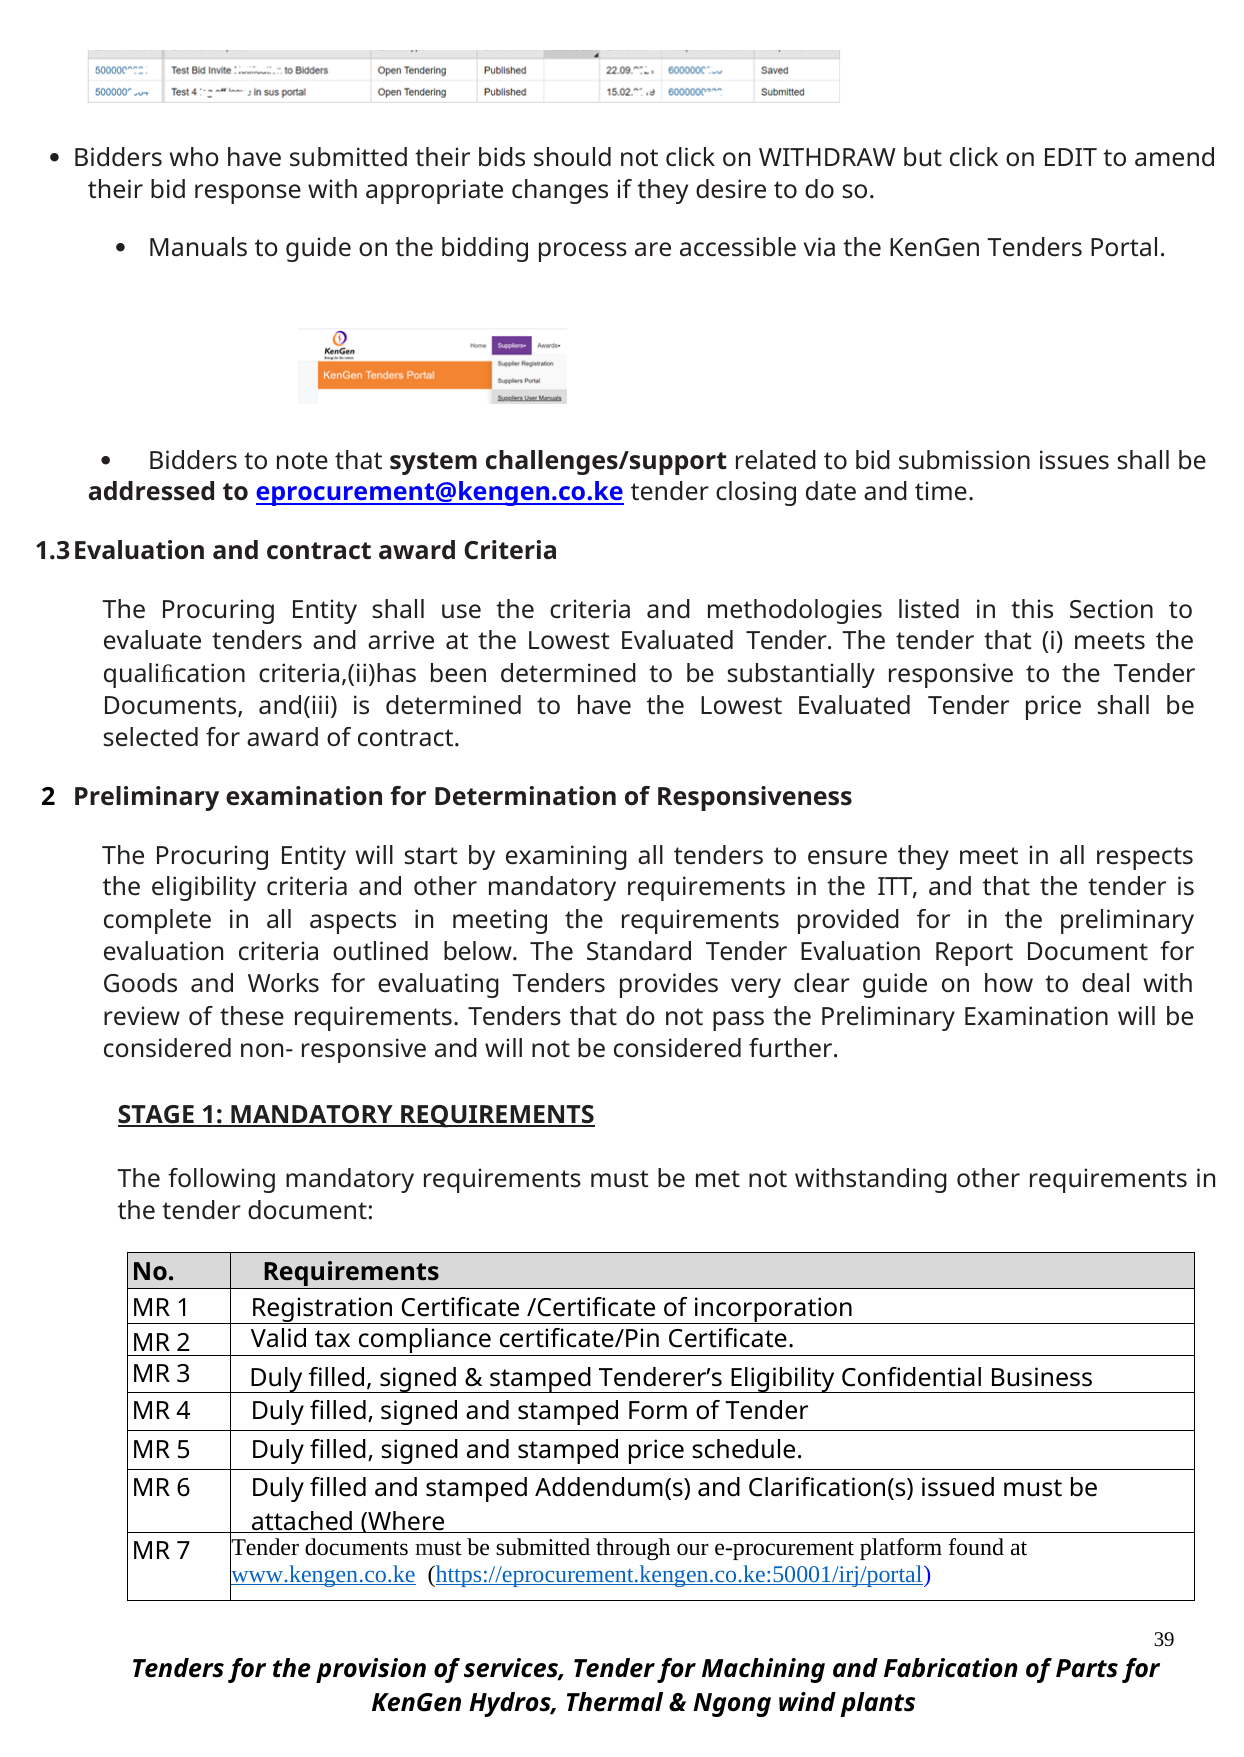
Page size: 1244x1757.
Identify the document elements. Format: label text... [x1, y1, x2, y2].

text The Procuring Entity shall use the criteria and methodologies listed in this Section to evaluate tenders and arrive at the Lowest Evaluated Tender. The tender that (i) meets the qualiﬁcation criteria,(ii)has been determined to be substantially responsive to the Tender Documents, and(iii) is determined to have the Lowest Evaluated Tender price shall be selected for award of contract. [102, 592, 1195, 754]
table_cell MR 1 [128, 1289, 230, 1323]
picture [297, 328, 567, 404]
table_cell MR 3 [128, 1356, 230, 1392]
list Bidders to note that system challenges/support related to bid submission issues shall be addressed to eprocurement@kengen.co.ke tender closing date and time. [88, 443, 1219, 508]
text The Procuring Entity will start by examining all tenders to ensure they meet in all respects the eligibility criteria and other mandatory requirements in the ITT, and that the tender is complete in all aspects in meeting the requirements provided for in the preliminary evaluation criteria outlined below. The Standard Tender Evaluation Report Document for Goods and Works for evaluating Tenders provides very clear guide on how to deal with review of these requirements. Tenders that do not pass the Preliminary Examination will be considered non- responsive and will not be considered further. [102, 838, 1195, 1065]
table_cell MR 7 [128, 1533, 230, 1600]
table_cell Registration Certificate /Certificate of incorporation [231, 1289, 1194, 1323]
list Manuals to guide on the bidding process are accessible via the KenGen Tenders Portal. [88, 231, 1219, 263]
table_cell MR 5 [128, 1431, 230, 1469]
table_cell Duly filled, signed and stamped price schedule. [231, 1431, 1194, 1469]
list Preliminary examination for Determination of Responsiveness [41, 779, 1195, 813]
table_header Requirements [231, 1253, 1194, 1288]
list Bidders who have submitted their bids should not click on WITHDRAW but click on EDIT to amend their bid response with appropriate changes if they desire to do so. [50, 141, 1219, 206]
table_cell MR 6 [128, 1470, 230, 1532]
table_cell Valid tax compliance certificate/Pin Certificate. [231, 1324, 1194, 1355]
table_cell Tender documents must be submitted through our e-procurement platform found at www.kengen.co.ke (https://eprocurement.kengen.co.ke:50001/irj/portal) [231, 1533, 1194, 1600]
table_cell Duly filled and stamped Addendum(s) and Clarification(s) issued must be attached (Where Applicable). [231, 1470, 1194, 1532]
table_cell MR 2 [128, 1324, 230, 1355]
text The following mandatory requirements must be met not withstanding other requirements in the tender document: [117, 1162, 1219, 1227]
table_cell Duly filled, signed & stamped Tenderer’s Eligibility Confidential Business Questionnaire [231, 1356, 1194, 1392]
table_cell Duly filled, signed and stamped Form of Tender [231, 1393, 1194, 1430]
text STAGE 1: MANDATORY REQUIREMENTS [117, 1097, 1219, 1129]
table_cell MR 4 [128, 1393, 230, 1430]
list Evaluation and contract award Criteria [34, 533, 1195, 567]
table_header No. [128, 1253, 230, 1288]
picture [87, 50, 841, 103]
